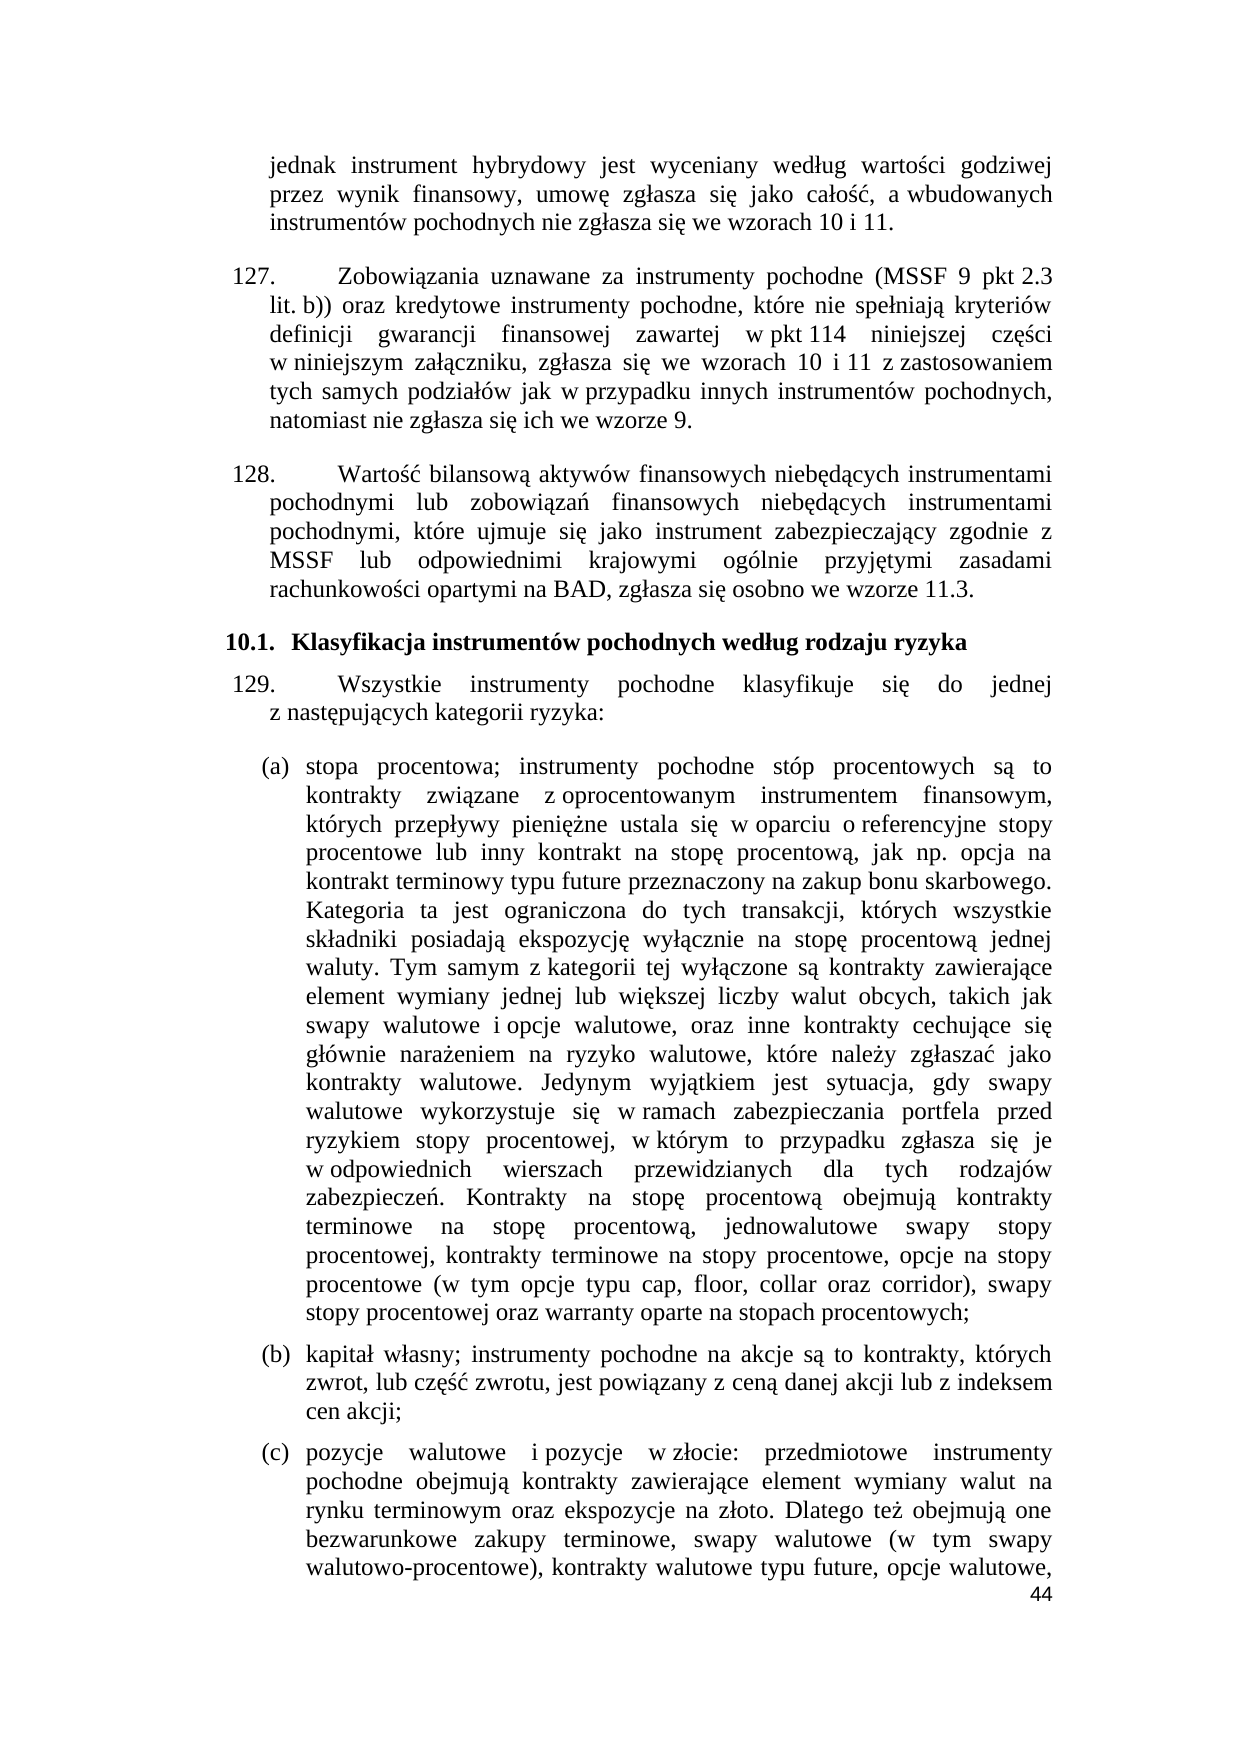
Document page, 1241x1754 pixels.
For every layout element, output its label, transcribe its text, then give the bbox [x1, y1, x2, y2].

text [232, 150, 1053, 236]
text Wszystkie instrumenty pochodne klasyfikuje się do jednej z następujących kategorii ryzyka: [232, 669, 1053, 726]
subtitle Klasyfikacja instrumentów pochodnych według rodzaju ryzyka [225, 627, 1053, 656]
text Wartość bilansową aktywów finansowych niebędących instrumentami pochodnymi lub zobowiązań finansowych niebędących instrumentami pochodnymi, które ujmuje się jako instrument zabezpieczający zgodnie z MSSF lub odpowiednimi krajowymi ogólnie przyjętymi zasadami rachunkowości opartymi na BAD, zgłasza się osobno we wzorze 11.3. [232, 459, 1053, 602]
list kapitał własny; instrumenty pochodne na akcje są to kontrakty, których zwrot, lub część zwrotu, jest powiązany z ceną danej akcji lub z indeksem cen akcji; [261, 1339, 1053, 1425]
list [261, 1437, 1053, 1581]
text Zobowiązania uznawane za instrumenty pochodne (MSSF 9 pkt 2.3 lit. b)) oraz kredytowe instrumenty pochodne, które nie spełniają kryteriów definicji gwarancji finansowej zawartej w pkt 114 niniejszej części w niniejszym załączniku, zgłasza się we wzorach 10 i 11 z zastosowaniem tych samych podziałów jak w przypadku innych instrumentów pochodnych, natomiast nie zgłasza się ich we wzorze 9. [232, 261, 1053, 434]
list stopa procentowa; instrumenty pochodne stóp procentowych są to kontrakty związane z oprocentowanym instrumentem finansowym, których przepływy pieniężne ustala się w oparciu o referencyjne stopy procentowe lub inny kontrakt na stopę procentową, jak np. opcja na kontrakt terminowy typu future przeznaczony na zakup bonu skarbowego. Kategoria ta jest ograniczona do tych transakcji, których wszystkie składniki posiadają ekspozycję wyłącznie na stopę procentową jednej waluty. Tym samym z kategorii tej wyłączone są kontrakty zawierające element wymiany jednej lub większej liczby walut obcych, takich jak swapy walutowe i opcje walutowe, oraz inne kontrakty cechujące się głównie narażeniem na ryzyko walutowe, które należy zgłaszać jako kontrakty walutowe. Jedynym wyjątkiem jest sytuacja, gdy swapy walutowe wykorzystuje się w ramach zabezpieczania portfela przed ryzykiem stopy procentowej, w którym to przypadku zgłasza się je w odpowiednich wierszach przewidzianych dla tych rodzajów zabezpieczeń. Kontrakty na stopę procentową obejmują kontrakty terminowe na stopę procentową, jednowalutowe swapy stopy procentowej, kontrakty terminowe na stopy procentowe, opcje na stopy procentowe (w tym opcje typu cap, floor, collar oraz corridor), swapy stopy procentowej oraz warranty oparte na stopach procentowych; [261, 751, 1053, 1326]
